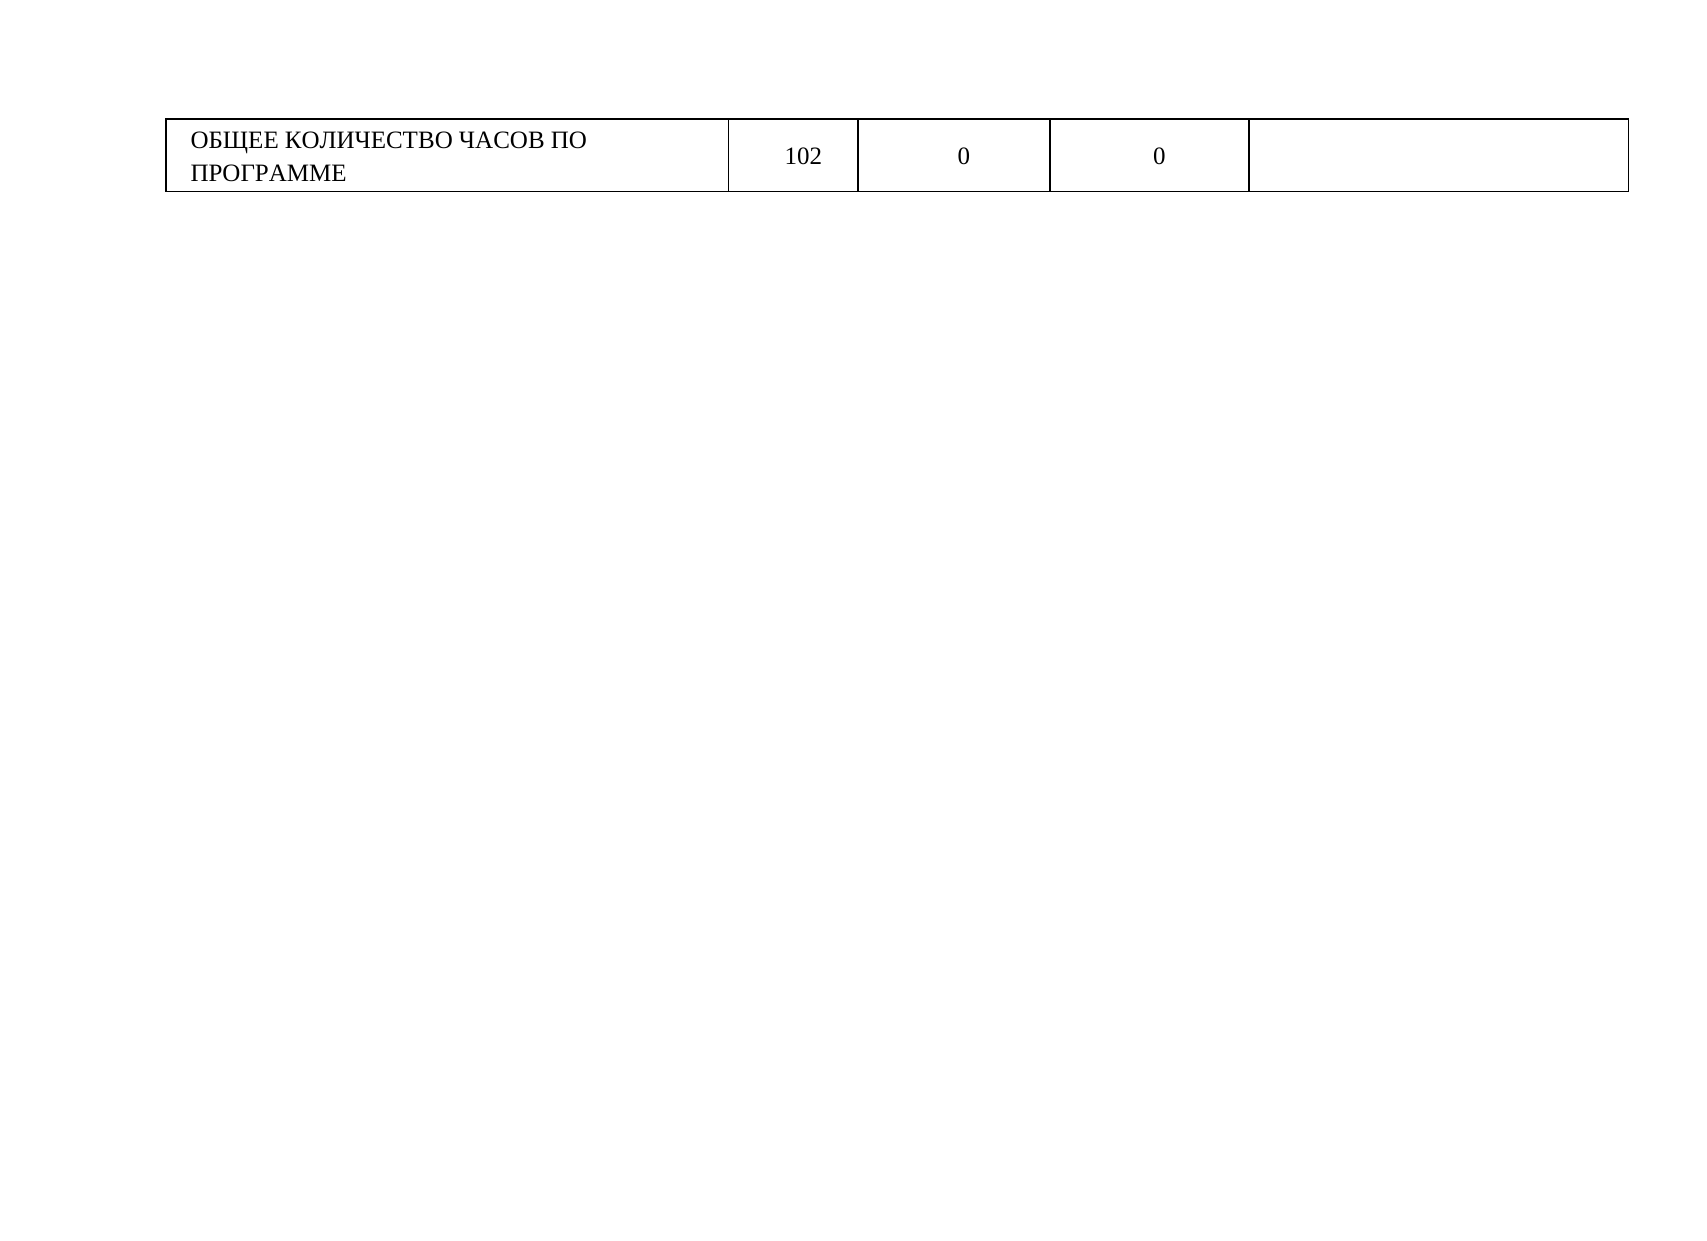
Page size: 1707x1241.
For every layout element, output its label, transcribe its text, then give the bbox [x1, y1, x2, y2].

table_cell 0 [859, 120, 1049, 191]
table_cell 0 [1051, 120, 1248, 191]
table_cell [1250, 120, 1628, 191]
table_cell ОБЩЕЕ КОЛИЧЕСТВО ЧАСОВ ПО ПРОГРАММЕ [167, 120, 728, 191]
table_cell 102 [729, 120, 857, 191]
